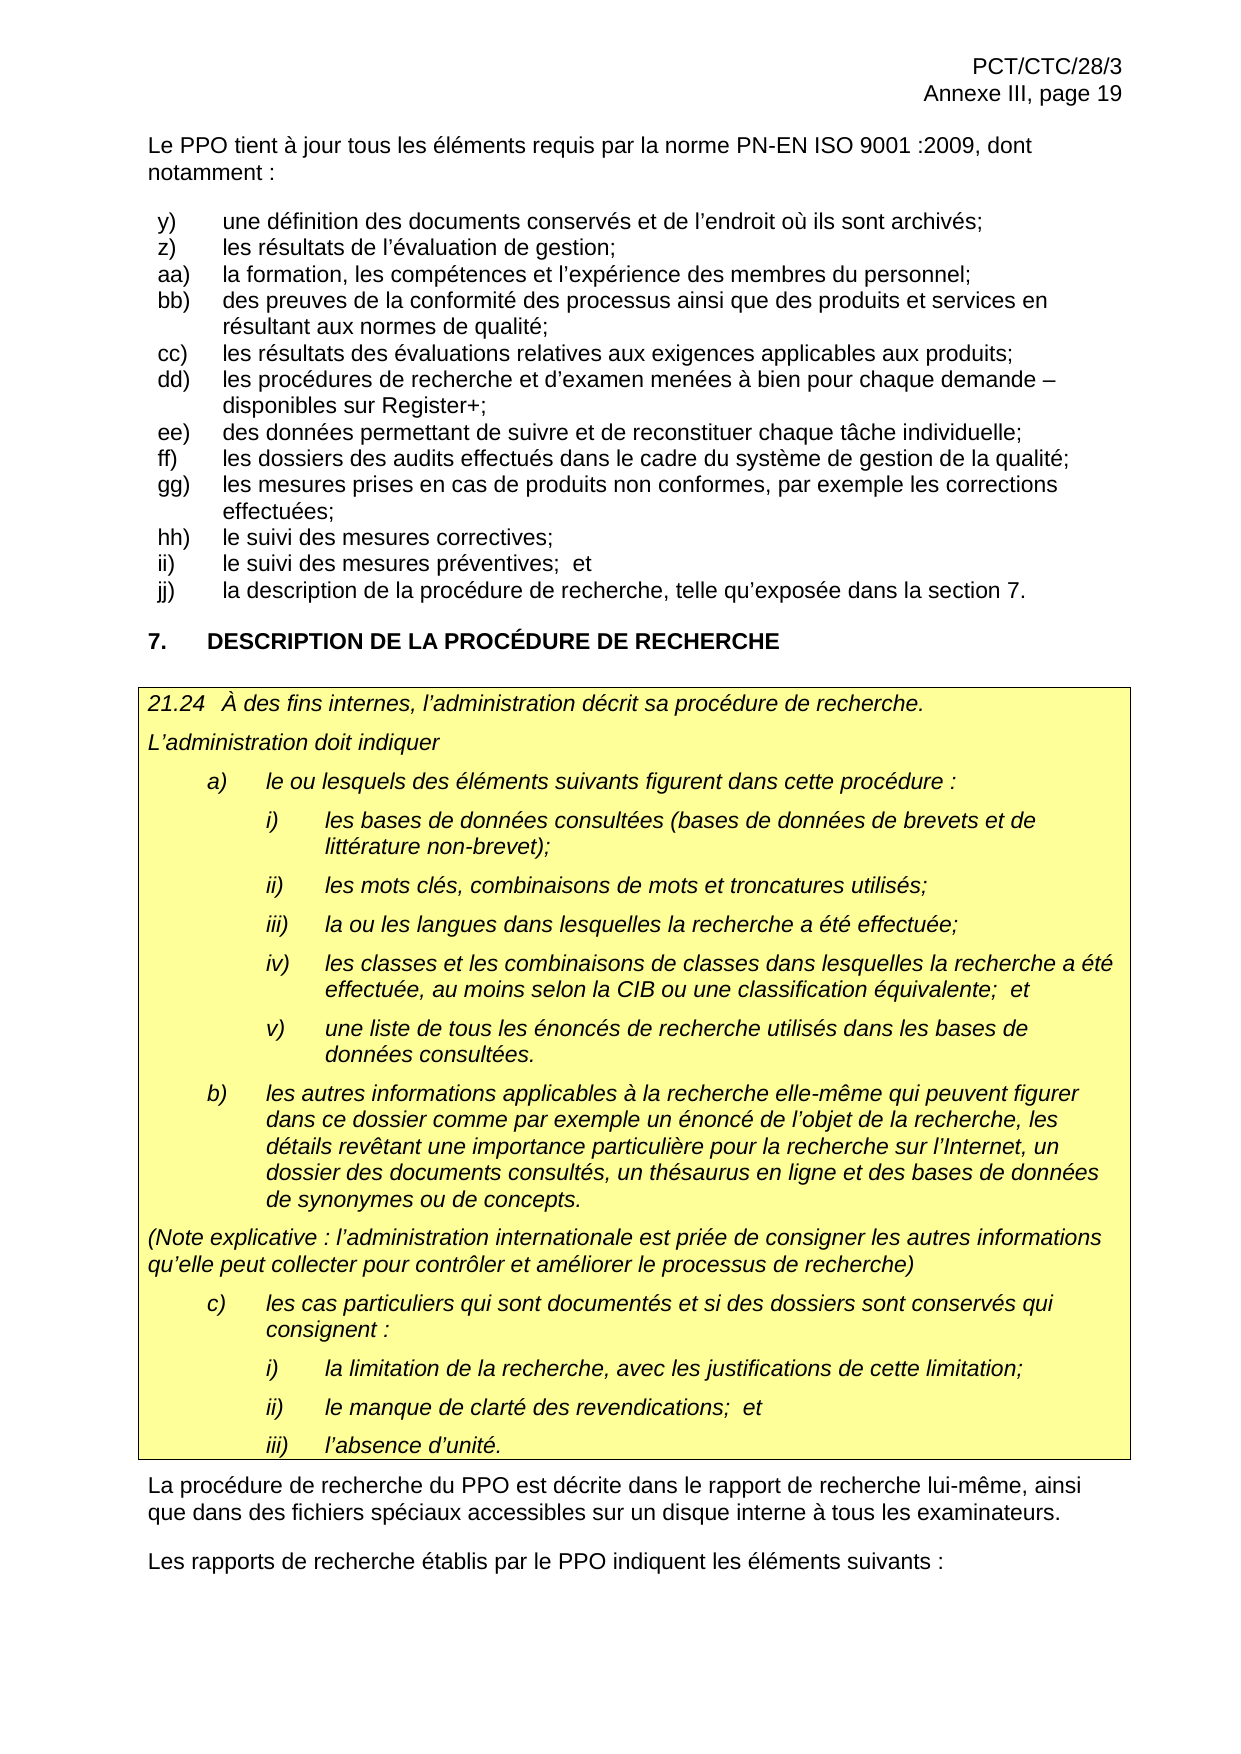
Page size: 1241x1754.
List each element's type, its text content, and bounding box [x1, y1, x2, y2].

text i) la limitation de la recherche, avec les justifications de cette limitation; [139, 1352, 1130, 1381]
text hh) le suivi des mesures correctives; [157, 524, 1122, 550]
subtitle 7. Description de la procédure de recherche [148, 628, 1122, 654]
text L’administration doit indiquer [139, 726, 1130, 755]
text (Note explicative : l’administration internationale est priée de consigner les autres informations qu’elle peut collecter pour contrôler et améliorer le processus de recherche) [139, 1221, 1130, 1277]
text iii) l’absence d’unité. [139, 1429, 1130, 1459]
text ii) le manque de clarté des revendications; et [139, 1391, 1130, 1420]
text b) les autres informations applicables à la recherche elle-même qui peuvent figurer dans ce dossier comme par exemple un énoncé de l’objet de la recherche, les détails revêtant une importance particulière pour la recherche sur l’Internet, un dossier des documents consultés, un thésaurus en ligne et des bases de données de synonymes ou de concepts. [139, 1077, 1130, 1212]
list La procédure de recherche du PPO est décrite dans le rapport de recherche lui-même, ainsi que dans des fichiers spéciaux accessibles sur un disque interne à tous les examinateurs. [148, 1472, 1122, 1525]
text z) les résultats de l’évaluation de gestion; [157, 234, 1122, 261]
list Le PPO tient à jour tous les éléments requis par la norme PN-EN ISO 9001 :2009, dont notamment : [148, 132, 1122, 185]
text ii) le suivi des mesures préventives; et [157, 550, 1122, 577]
text ff) les dossiers des audits effectués dans le cadre du système de gestion de la qualité; [157, 445, 1122, 471]
text cc) les résultats des évaluations relatives aux exigences applicables aux produits; [157, 339, 1122, 366]
text dd) les procédures de recherche et d’examen menées à bien pour chaque demande – disponibles sur Register+; [157, 366, 1122, 419]
text 21.24 À des fins internes, l’administration décrit sa procédure de recherche. [139, 688, 1130, 717]
text y) une définition des documents conservés et de l’endroit où ils sont archivés; [157, 208, 1122, 234]
text aa) la formation, les compétences et l’expérience des membres du personnel; [157, 261, 1122, 287]
text v) une liste de tous les énoncés de recherche utilisés dans les bases de données consultées. [139, 1012, 1130, 1068]
text iii) la ou les langues dans lesquelles la recherche a été effectuée; [139, 908, 1130, 937]
text ii) les mots clés, combinaisons de mots et troncatures utilisés; [139, 869, 1130, 898]
text jj) la description de la procédure de recherche, telle qu’exposée dans la section 7. [157, 577, 1122, 603]
text bb) des preuves de la conformité des processus ainsi que des produits et services en résultant aux normes de qualité; [157, 287, 1122, 339]
text i) les bases de données consultées (bases de données de brevets et de littérature non-brevet); [139, 804, 1130, 859]
text iv) les classes et les combinaisons de classes dans lesquelles la recherche a été effectuée, au moins selon la CIB ou une classification équivalente; et [139, 947, 1130, 1002]
text gg) les mesures prises en cas de produits non conformes, par exemple les corrections effectuées; [157, 471, 1122, 524]
text c) les cas particuliers qui sont documentés et si des dossiers sont conservés qui consignent : [139, 1286, 1130, 1342]
text ee) des données permettant de suivre et de reconstituer chaque tâche individuelle; [157, 419, 1122, 445]
text a) le ou lesquels des éléments suivants figurent dans cette procédure : [139, 765, 1130, 794]
list Les rapports de recherche établis par le PPO indiquent les éléments suivants : [148, 1548, 1122, 1574]
